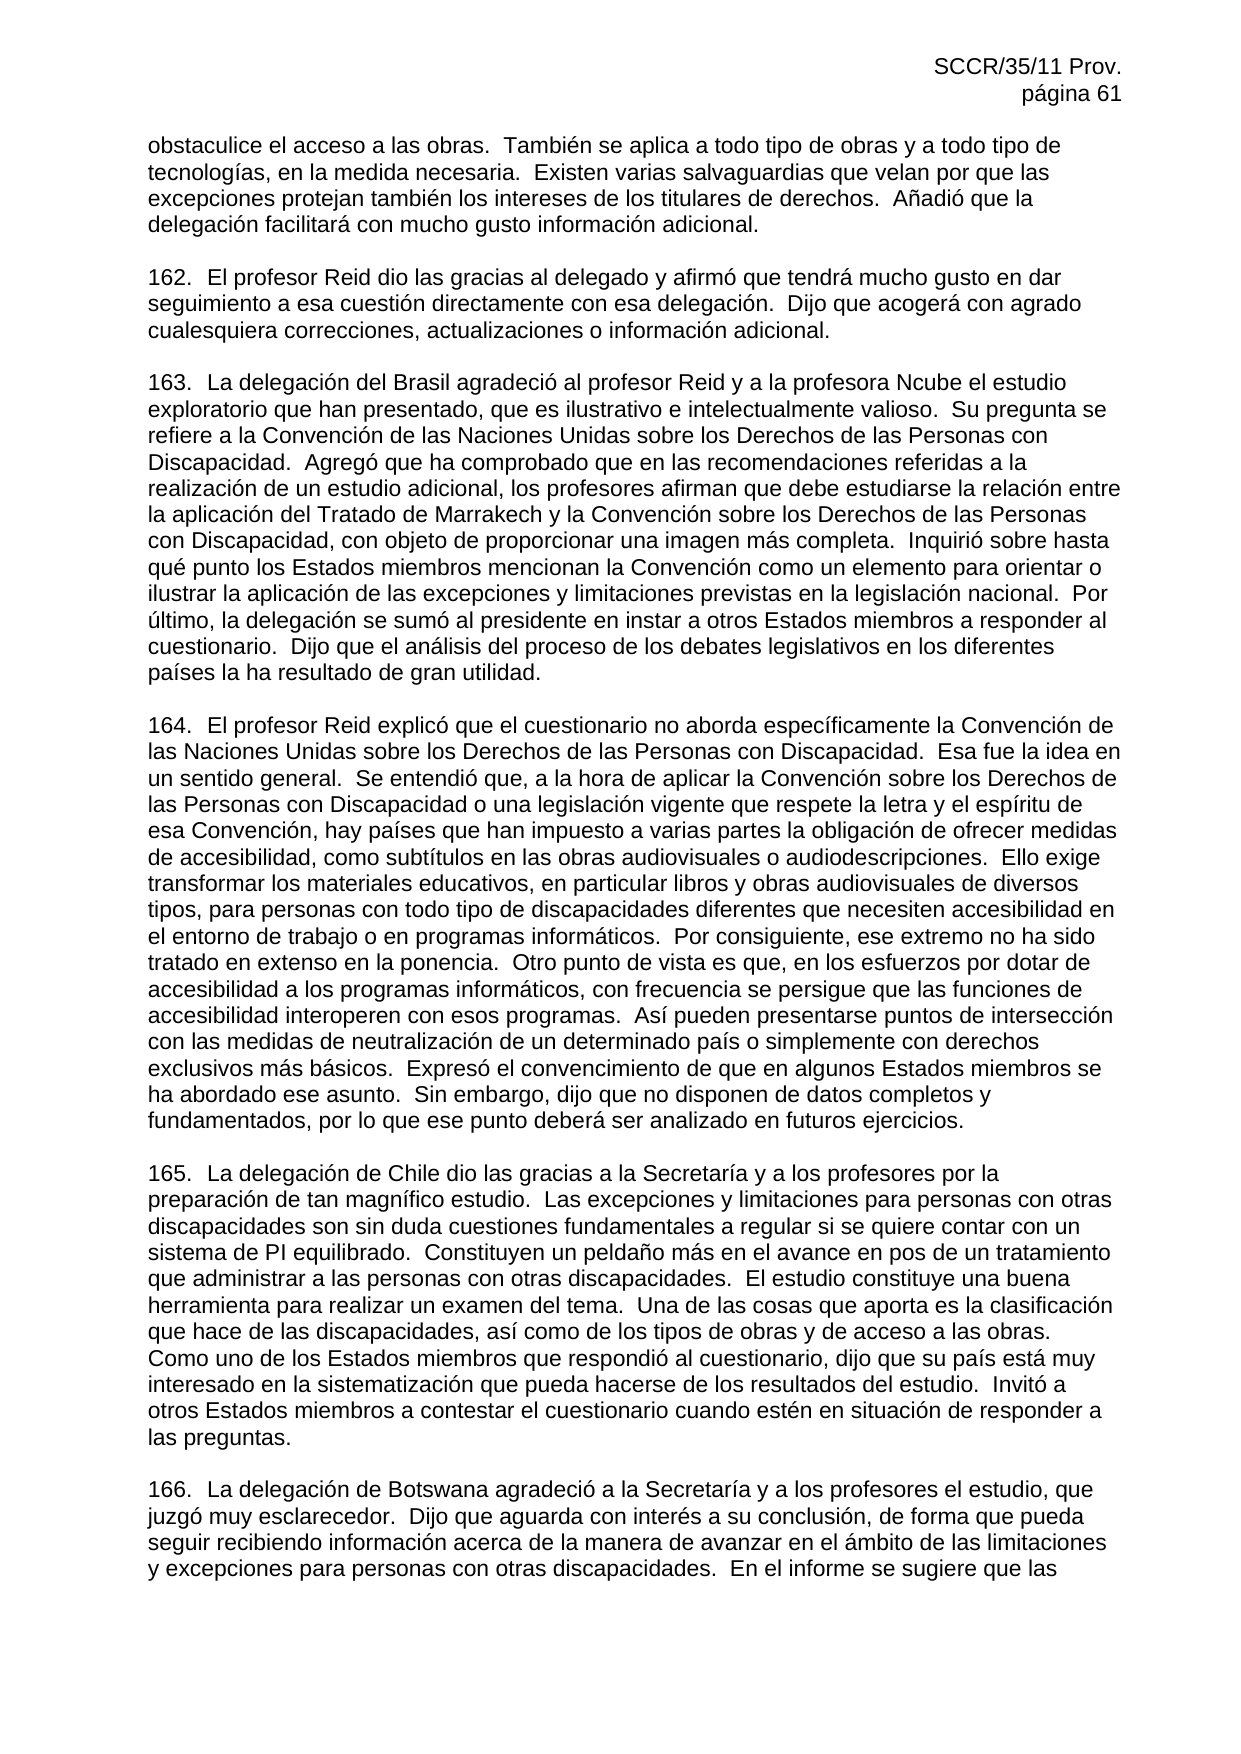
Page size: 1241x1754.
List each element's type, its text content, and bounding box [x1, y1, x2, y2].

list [148, 1476, 1122, 1582]
list La delegación de Chile dio las gracias a la Secretaría y a los profesores por la preparación de tan magnífico estudio. Las excepciones y limitaciones para personas con otras discapacidades son sin duda cuestiones fundamentales a regular si se quiere contar con un sistema de PI equilibrado. Constituyen un peldaño más en el avance en pos de un tratamiento que administrar a las personas con otras discapacidades. El estudio constituye una buena herramienta para realizar un examen del tema. Una de las cosas que aporta es la clasificación que hace de las discapacidades, así como de los tipos de obras y de acceso a las obras. Como uno de los Estados miembros que respondió al cuestionario, dijo que su país está muy interesado en la sistematización que pueda hacerse de los resultados del estudio. Invitó a otros Estados miembros a contestar el cuestionario cuando estén en situación de responder a las preguntas. [148, 1160, 1122, 1450]
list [148, 132, 1122, 238]
list El profesor Reid dio las gracias al delegado y afirmó que tendrá mucho gusto en dar seguimiento a esa cuestión directamente con esa delegación. Dijo que acogerá con agrado cualesquiera correcciones, actualizaciones o información adicional. [148, 264, 1122, 343]
list El profesor Reid explicó que el cuestionario no aborda específicamente la Convención de las Naciones Unidas sobre los Derechos de las Personas con Discapacidad. Esa fue la idea en un sentido general. Se entendió que, a la hora de aplicar la Convención sobre los Derechos de las Personas con Discapacidad o una legislación vigente que respete la letra y el espíritu de esa Convención, hay países que han impuesto a varias partes la obligación de ofrecer medidas de accesibilidad, como subtítulos en las obras audiovisuales o audiodescripciones. Ello exige transformar los materiales educativos, en particular libros y obras audiovisuales de diversos tipos, para personas con todo tipo de discapacidades diferentes que necesiten accesibilidad en el entorno de trabajo o en programas informáticos. Por consiguiente, ese extremo no ha sido tratado en extenso en la ponencia. Otro punto de vista es que, en los esfuerzos por dotar de accesibilidad a los programas informáticos, con frecuencia se persigue que las funciones de accesibilidad interoperen con esos programas. Así pueden presentarse puntos de intersección con las medidas de neutralización de un determinado país o simplemente con derechos exclusivos más básicos. Expresó el convencimiento de que en algunos Estados miembros se ha abordado ese asunto. Sin embargo, dijo que no disponen de datos completos y fundamentados, por lo que ese punto deberá ser analizado en futuros ejercicios. [148, 712, 1122, 1134]
list La delegación del Brasil agradeció al profesor Reid y a la profesora Ncube el estudio exploratorio que han presentado, que es ilustrativo e intelectualmente valioso. Su pregunta se refiere a la Convención de las Naciones Unidas sobre los Derechos de las Personas con Discapacidad. Agregó que ha comprobado que en las recomendaciones referidas a la realización de un estudio adicional, los profesores afirman que debe estudiarse la relación entre la aplicación del Tratado de Marrakech y la Convención sobre los Derechos de las Personas con Discapacidad, con objeto de proporcionar una imagen más completa. Inquirió sobre hasta qué punto los Estados miembros mencionan la Convención como un elemento para orientar o ilustrar la aplicación de las excepciones y limitaciones previstas en la legislación nacional. Por último, la delegación se sumó al presidente en instar a otros Estados miembros a responder al cuestionario. Dijo que el análisis del proceso de los debates legislativos en los diferentes países la ha resultado de gran utilidad. [148, 369, 1122, 686]
